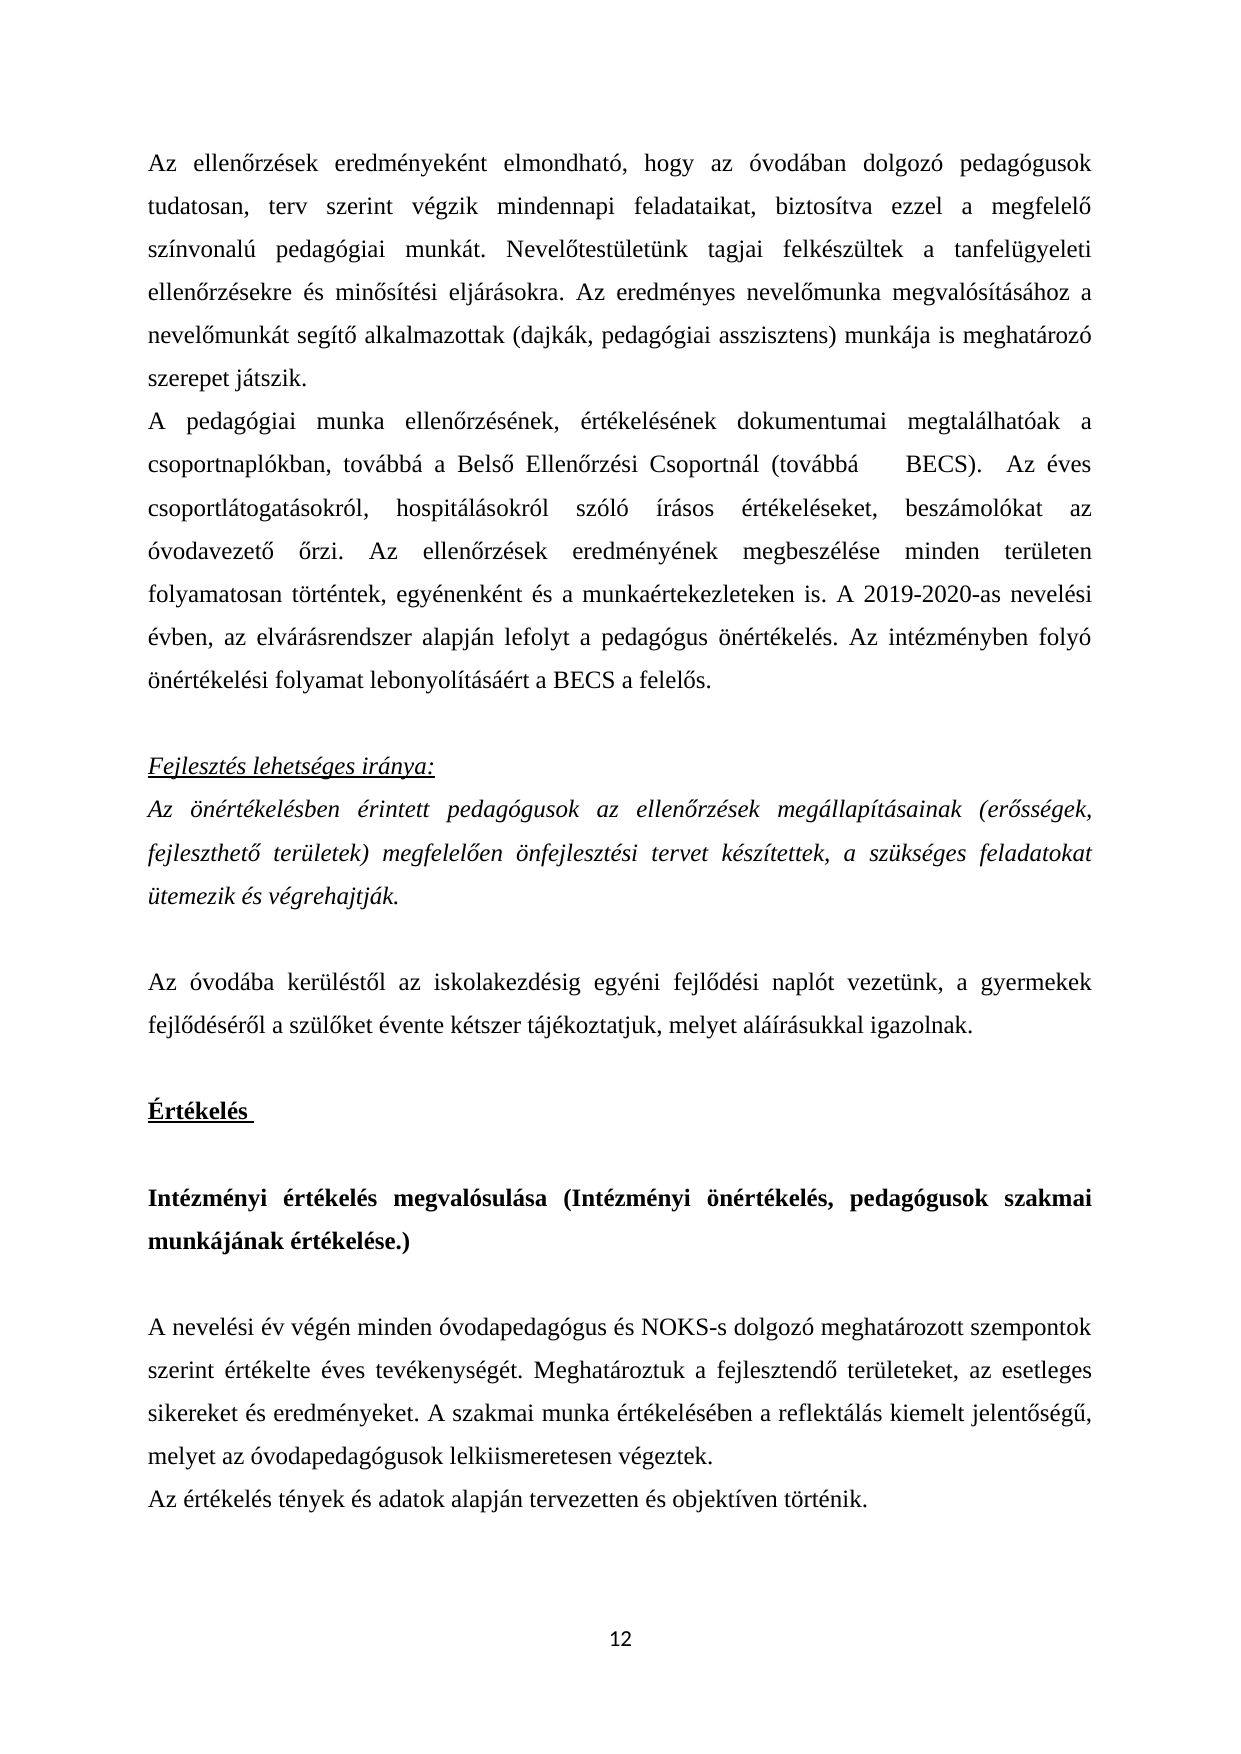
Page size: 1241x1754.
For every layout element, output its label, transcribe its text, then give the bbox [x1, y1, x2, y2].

list Az önértékelésben érintett pedagógusok az ellenőrzések megállapításainak (erősségek, fejleszthető területek) megfelelően önfejlesztési tervet készítettek, a szükséges feladatokat ütemezik és végrehajtják. [148, 794, 1093, 909]
text Az értékelés tények és adatok alapján tervezetten és objektíven történik. [148, 1484, 1093, 1513]
text Az ellenőrzések eredményeként elmondható, hogy az óvodában dolgozó pedagógusok tudatosan, terv szerint végzik mindennapi feladataikat, biztosítva ezzel a megfelelő színvonalú pedagógiai munkát. Nevelőtestületünk tagjai felkészültek a tanfelügyeleti ellenőrzésekre és minősítési eljárásokra. Az eredményes nevelőmunka megvalósításához a nevelőmunkát segítő alkalmazottak (dajkák, pedagógiai asszisztens) munkája is meghatározó szerepet játszik. [148, 148, 1093, 392]
text Intézményi értékelés megvalósulása (Intézményi önértékelés, pedagógusok szakmai munkájának értékelése.) [148, 1183, 1093, 1254]
text Értékelés [148, 1096, 1093, 1125]
text Fejlesztés lehetséges iránya: [148, 751, 1093, 780]
text Az óvodába kerüléstől az iskolakezdésig egyéni fejlődési naplót vezetünk, a gyermekek fejlődéséről a szülőket évente kétszer tájékoztatjuk, melyet aláírásukkal igazolnak. [148, 967, 1093, 1039]
text A nevelési év végén minden óvodapedagógus és NOKS-s dolgozó meghatározott szempontok szerint értékelte éves tevékenységét. Meghatároztuk a fejlesztendő területeket, az esetleges sikereket és eredményeket. A szakmai munka értékelésében a reflektálás kiemelt jelentőségű, melyet az óvodapedagógusok lelkiismeretesen végeztek. [148, 1312, 1093, 1470]
text A pedagógiai munka ellenőrzésének, értékelésének dokumentumai megtalálhatóak a csoportnaplókban, továbbá a Belső Ellenőrzési Csoportnál (továbbá BECS). Az éves csoportlátogatásokról, hospitálásokról szóló írásos értékeléseket, beszámolókat az óvodavezető őrzi. Az ellenőrzések eredményének megbeszélése minden területen folyamatosan történtek, egyénenként és a munkaértekezleteken is. A 2019-2020-as nevelési évben, az elvárásrendszer alapján lefolyt a pedagógus önértékelés. Az intézményben folyó önértékelési folyamat lebonyolításáért a BECS a felelős. [148, 406, 1093, 694]
